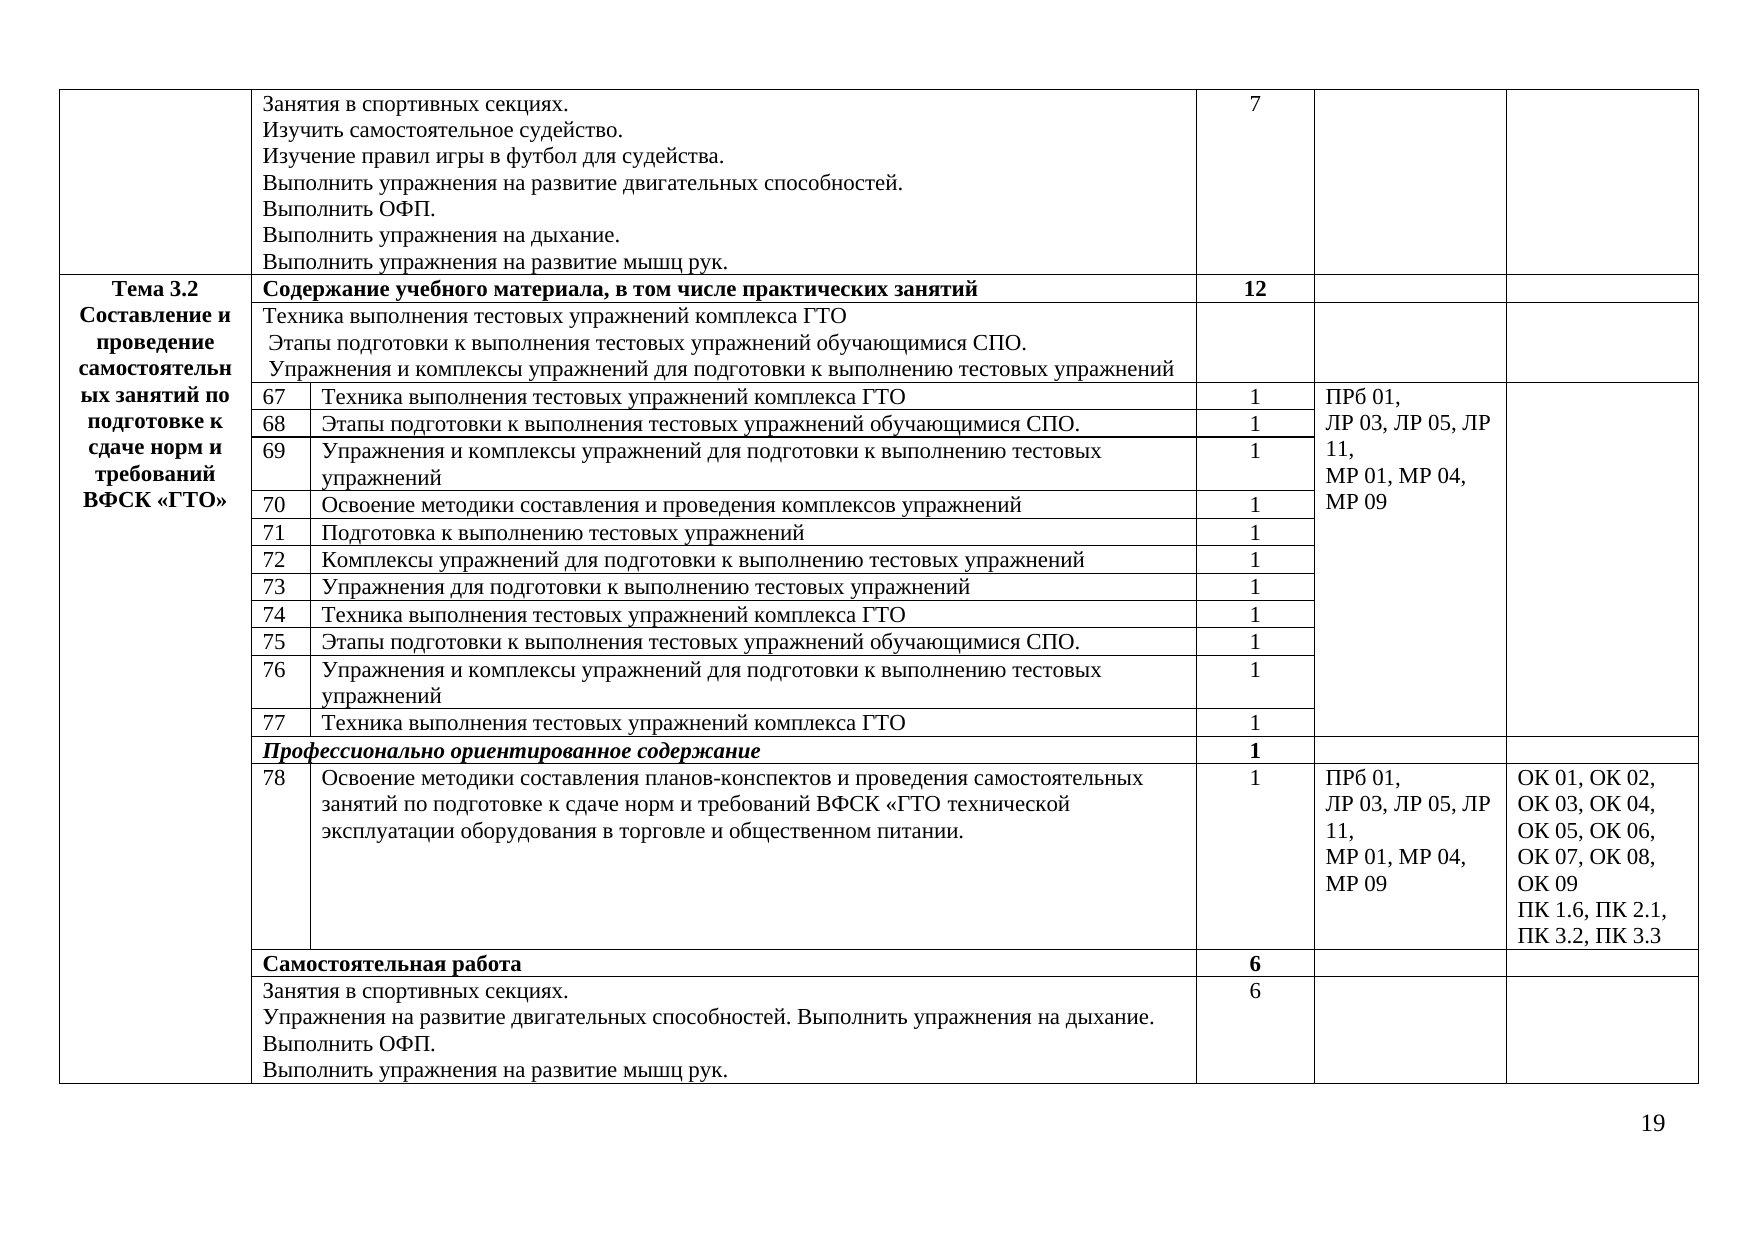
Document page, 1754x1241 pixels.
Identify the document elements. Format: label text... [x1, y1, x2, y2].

table_cell 70 [252, 491, 310, 518]
table_cell 1 [1197, 737, 1314, 763]
table_cell 1 [1197, 656, 1314, 708]
table_cell 69 [252, 438, 310, 490]
table_cell [1507, 977, 1698, 1082]
table_cell 1 [1197, 601, 1314, 627]
table_cell [1507, 303, 1698, 382]
table_cell [1315, 275, 1506, 302]
table_cell Упражнения и комплексы упражнений для подготовки к выполнению тестовых упражнений [311, 656, 1196, 708]
table_cell Самостоятельная работа [252, 950, 1196, 976]
table_cell 68 [252, 410, 310, 436]
table_cell 1 [1197, 410, 1314, 436]
table_cell 1 [1197, 546, 1314, 572]
table_cell 71 [252, 519, 310, 545]
table_cell Освоение методики составления и проведения комплексов упражнений [311, 491, 1196, 518]
table_cell 76 [252, 656, 310, 708]
table_cell [1315, 303, 1506, 382]
table_cell 12 [1197, 275, 1314, 302]
table_cell [1315, 737, 1506, 763]
table_cell 1 [1197, 491, 1314, 518]
table_cell Подготовка к выполнению тестовых упражнений [311, 519, 1196, 545]
table_cell [1507, 950, 1698, 976]
table_cell 1 [1197, 519, 1314, 545]
table_cell Профессионально ориентированное содержание [252, 737, 1196, 763]
table_cell 6 [1197, 950, 1314, 976]
table_cell [1315, 90, 1506, 274]
table_cell Упражнения и комплексы упражнений для подготовки к выполнению тестовых упражнений [311, 438, 1196, 490]
table_cell [1315, 977, 1506, 1082]
table_cell 7 [1197, 90, 1314, 274]
table_cell 78 [252, 764, 310, 949]
table_cell 77 [252, 709, 310, 736]
table_cell 1 [1197, 709, 1314, 736]
table_cell 6 [1197, 977, 1314, 1082]
table_cell Содержание учебного материала, в том числе практических занятий [252, 275, 1196, 302]
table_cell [252, 977, 1196, 1082]
table_cell Техника выполнения тестовых упражнений комплекса ГТО [311, 601, 1196, 627]
table_cell [1315, 950, 1506, 976]
table_cell [1197, 303, 1314, 382]
table_cell 1 [1197, 628, 1314, 654]
table_cell [1507, 275, 1698, 302]
table_cell 1 [1197, 764, 1314, 949]
table_cell Упражнения для подготовки к выполнению тестовых упражнений [311, 574, 1196, 600]
table_cell Освоение методики составления планов-конспектов и проведения самостоятельных занятий по подготовке к сдаче норм и требований ВФСК «ГТО технической эксплуатации оборудования в торговле и общественном питании. [311, 764, 1196, 949]
table_cell 67 [252, 383, 310, 409]
table_cell [1507, 90, 1698, 274]
table_cell ПРб 01, ЛР 03, ЛР 05, ЛР 11, МР 01, МР 04, МР 09 [1315, 764, 1506, 949]
table_cell Комплексы упражнений для подготовки к выполнению тестовых упражнений [311, 546, 1196, 572]
table_cell 75 [252, 628, 310, 654]
table_cell Этапы подготовки к выполнения тестовых упражнений обучающимися СПО. [311, 628, 1196, 654]
table_cell 74 [252, 601, 310, 627]
table_cell 1 [1197, 574, 1314, 600]
table_cell Техника выполнения тестовых упражнений комплекса ГТО Этапы подготовки к выполнения тестовых упражнений обучающимися СПО. Упражнения и комплексы упражнений для подготовки к выполнению тестовых упражнений [252, 303, 1196, 382]
table_cell 73 [252, 574, 310, 600]
table_cell 72 [252, 546, 310, 572]
table_cell ОК 01, ОК 02, ОК 03, ОК 04, ОК 05, ОК 06, ОК 07, ОК 08, ОК 09 ПК 1.6, ПК 2.1, ПК 3.2, ПК 3.3 [1507, 764, 1698, 949]
table_cell [1507, 737, 1698, 763]
table_cell 1 [1197, 438, 1314, 490]
table_cell Этапы подготовки к выполнения тестовых упражнений обучающимися СПО. [311, 410, 1196, 436]
table_cell Техника выполнения тестовых упражнений комплекса ГТО [311, 709, 1196, 736]
table_cell [1507, 383, 1698, 736]
table_cell Техника выполнения тестовых упражнений комплекса ГТО [311, 383, 1196, 409]
table_cell ПРб 01, ЛР 03, ЛР 05, ЛР 11, МР 01, МР 04, МР 09 [1315, 383, 1506, 736]
table_cell 1 [1197, 383, 1314, 409]
table_cell Занятия в спортивных секциях. Изучить самостоятельное судейство. Изучение правил игры в футбол для судейства. Выполнить упражнения на развитие двигательных способностей. Выполнить ОФП. Выполнить упражнения на дыхание. Выполнить упражнения на развитие мышц рук. [252, 90, 1196, 274]
table_cell Тема 3.2 Составление и проведение самостоятельных занятий по подготовке к сдаче норм и требований ВФСК «ГТО» [60, 275, 251, 1082]
